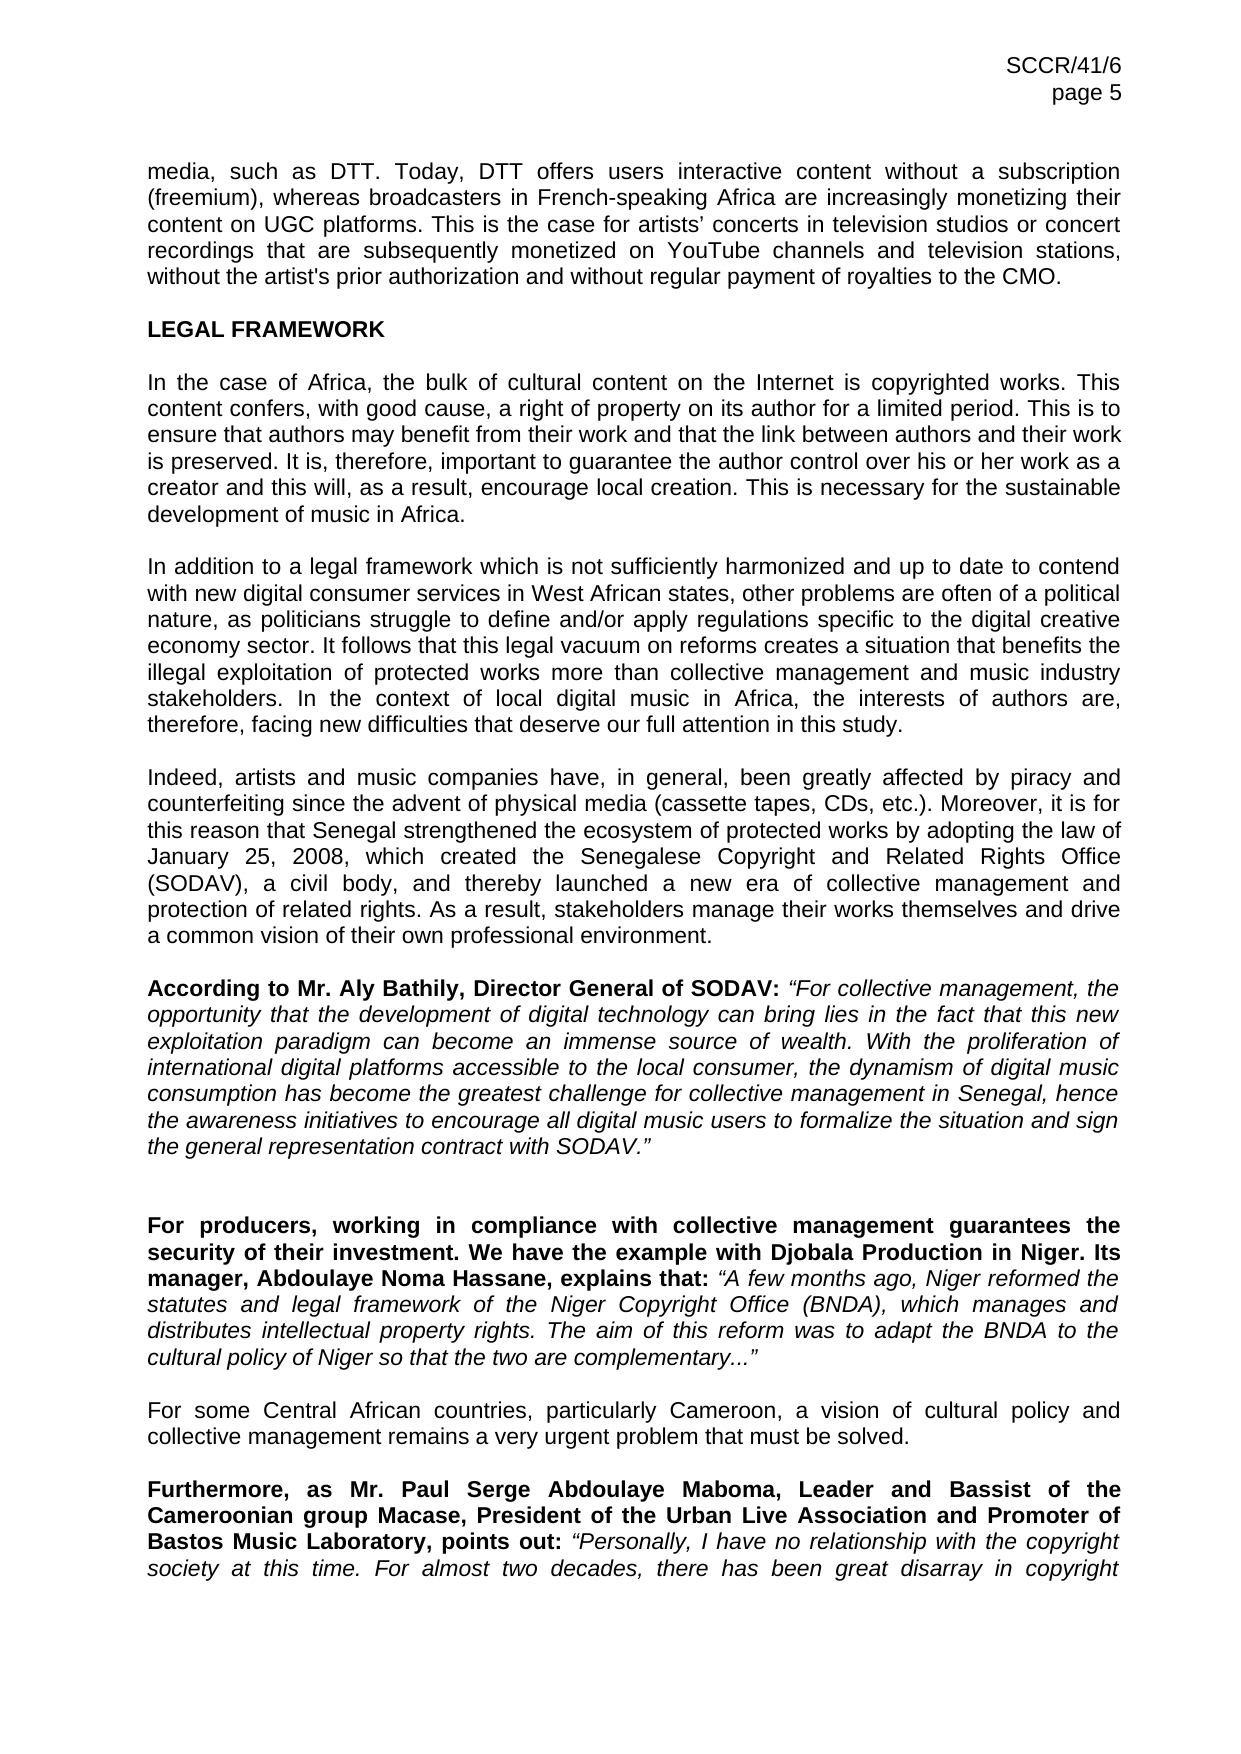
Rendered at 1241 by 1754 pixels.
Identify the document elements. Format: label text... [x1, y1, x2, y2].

text For some Central African countries, particularly Cameroon, a vision of cultural policy and collective management remains a very urgent problem that must be solved. [147, 1397, 1122, 1449]
text According to Mr. Aly Bathily, Director General of SODAV: “For collective management, the opportunity that the development of digital technology can bring lies in the fact that this new exploitation paradigm can become an immense source of wealth. With the proliferation of international digital platforms accessible to the local consumer, the dynamism of digital music consumption has become the greatest challenge for collective management in Senegal, hence the awareness initiatives to encourage all digital music users to formalize the situation and sign the general representation contract with SODAV.” [147, 975, 1122, 1159]
text LEGAL FRAMEWORK [147, 316, 1122, 342]
text In addition to a legal framework which is not sufficiently harmonized and up to date to contend with new digital consumer services in West African states, other problems are often of a political nature, as politicians struggle to define and/or apply regulations specific to the digital creative economy sector. It follows that this legal vacuum on reforms creates a situation that benefits the illegal exploitation of protected works more than collective management and music industry stakeholders. In the context of local digital music in Africa, the interests of authors are, therefore, facing new difficulties that deserve our full attention in this study. [147, 553, 1122, 738]
text For producers, working in compliance with collective management guarantees the security of their investment. We have the example with Djobala Production in Niger. Its manager, Abdoulaye Noma Hassane, explains that: “A few months ago, Niger reformed the statutes and legal framework of the Niger Copyright Office (BNDA), which manages and distributes intellectual property rights. The aim of this reform was to adapt the BNDA to the cultural policy of Niger so that the two are complementary...” [147, 1212, 1122, 1370]
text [147, 1476, 1122, 1581]
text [147, 158, 1122, 290]
text Indeed, artists and music companies have, in general, been greatly affected by piracy and counterfeiting since the advent of physical media (cassette tapes, CDs, etc.). Moreover, it is for this reason that Senegal strengthened the ecosystem of protected works by adopting the law of January 25, 2008, which created the Senegalese Copyright and Related Rights Office (SODAV), a civil body, and thereby launched a new era of collective management and protection of related rights. As a result, stakeholders manage their works themselves and drive a common vision of their own professional environment. [147, 764, 1122, 948]
text In the case of Africa, the bulk of cultural content on the Internet is copyrighted works. This content confers, with good cause, a right of property on its author for a limited period. This is to ensure that authors may benefit from their work and that the link between authors and their work is preserved. It is, therefore, important to guarantee the author control over his or her work as a creator and this will, as a result, encourage local creation. This is necessary for the sustainable development of music in Africa. [147, 369, 1122, 527]
